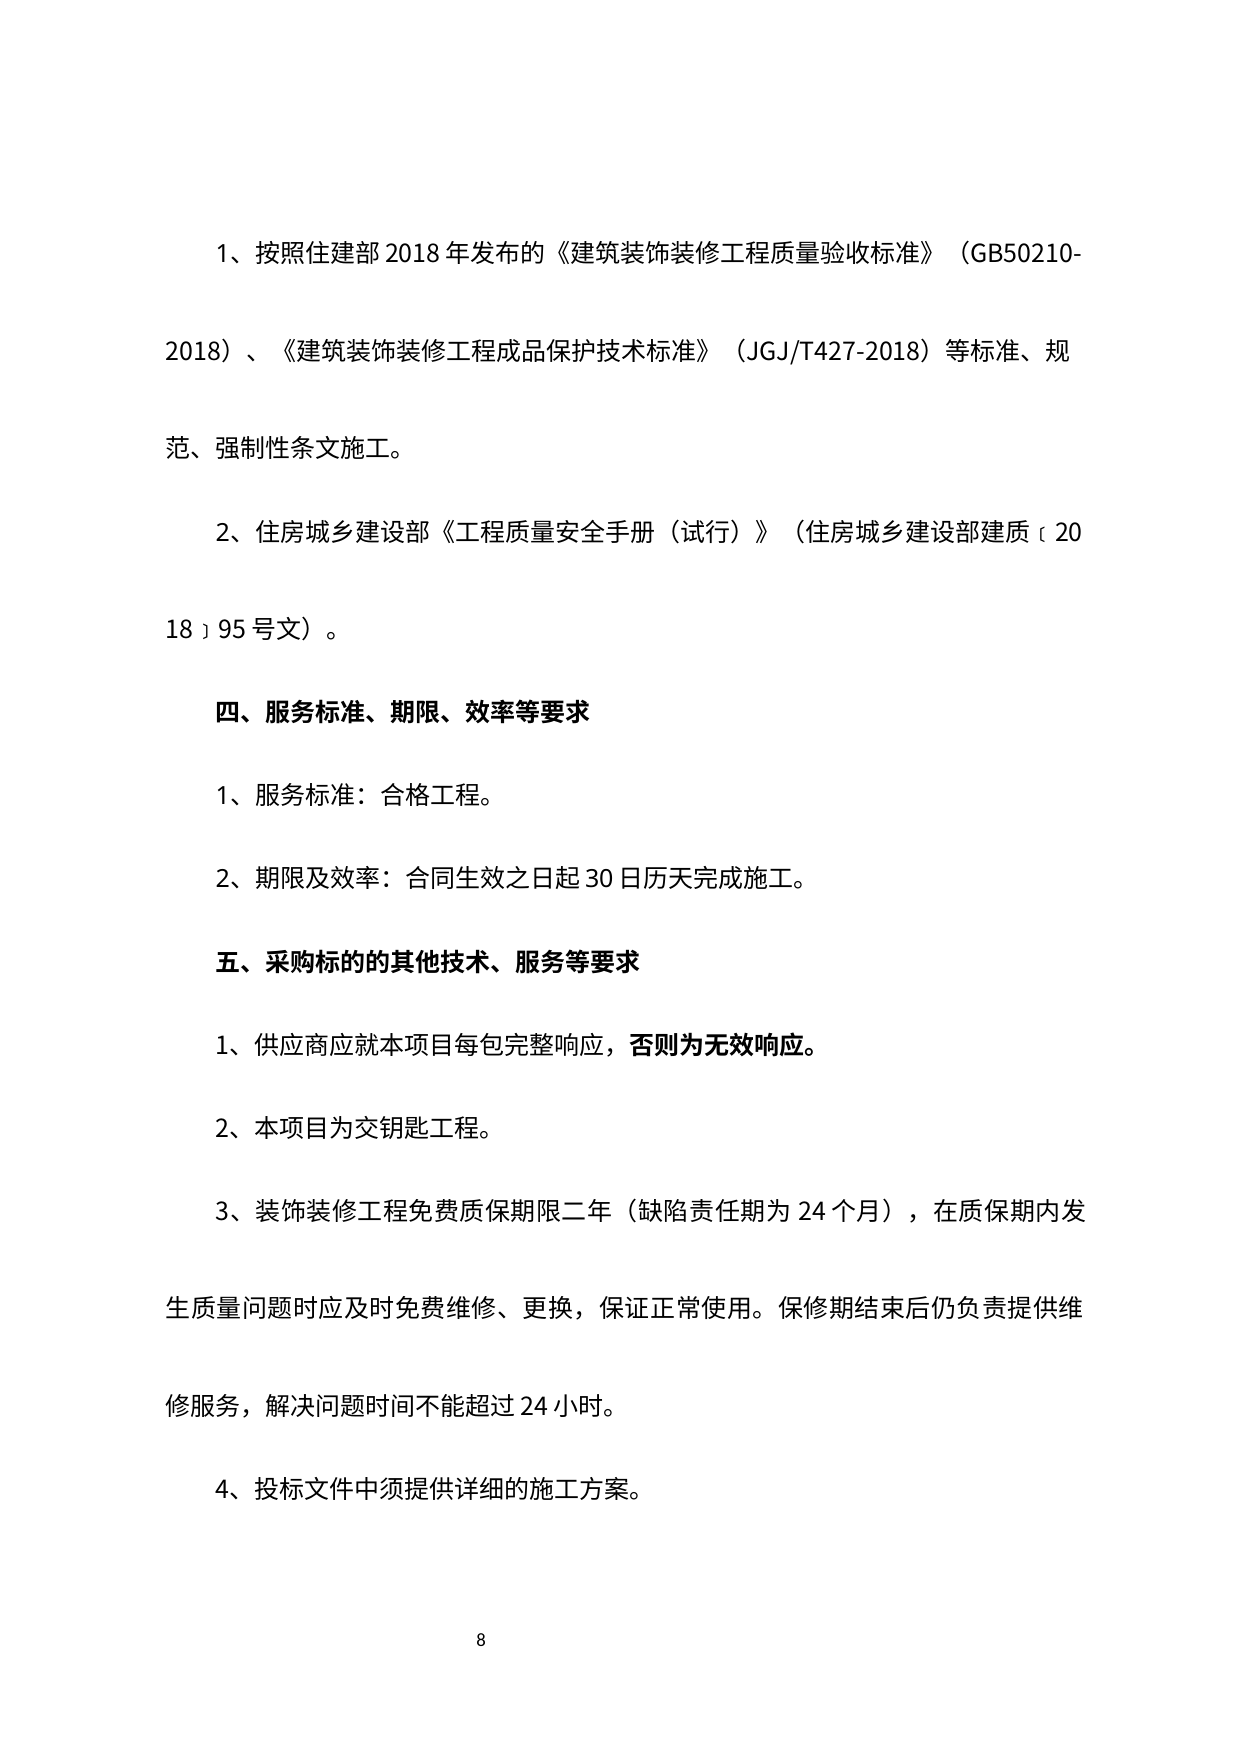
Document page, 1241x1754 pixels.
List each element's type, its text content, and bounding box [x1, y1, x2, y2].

text 五、采购标的的其他技术、服务等要求 [165, 928, 1087, 993]
text 2、本项目为交钥匙工程。 [165, 1094, 1087, 1159]
text 3、装饰装修工程免费质保期限二年（缺陷责任期为24个月），在质保期内发生质量问题时应及时免费维修、更换，保证正常使用。保修期结束后仍负责提供维修服务，解决问题时间不能超过24小时。 [165, 1177, 1087, 1437]
text 1、按照住建部2018年发布的《建筑装饰装修工程质量验收标准》（GB50210-2018）、《建筑装饰装修工程成品保护技术标准》（JGJ/T427-2018）等标准、规范、强制性条文施工。 [165, 219, 1087, 479]
text 1、服务标准：合格工程。 [165, 761, 1087, 826]
text 2、住房城乡建设部《工程质量安全手册（试行）》（住房城乡建设部建质﹝2018﹞95号文）。 [165, 498, 1087, 660]
text 2、期限及效率：合同生效之日起30日历天完成施工。 [165, 844, 1087, 909]
text 4、投标文件中须提供详细的施工方案。 [165, 1455, 1087, 1520]
text 四、服务标准、期限、效率等要求 [165, 678, 1087, 743]
text 1、供应商应就本项目每包完整响应，否则为无效响应。 [165, 1011, 1087, 1076]
